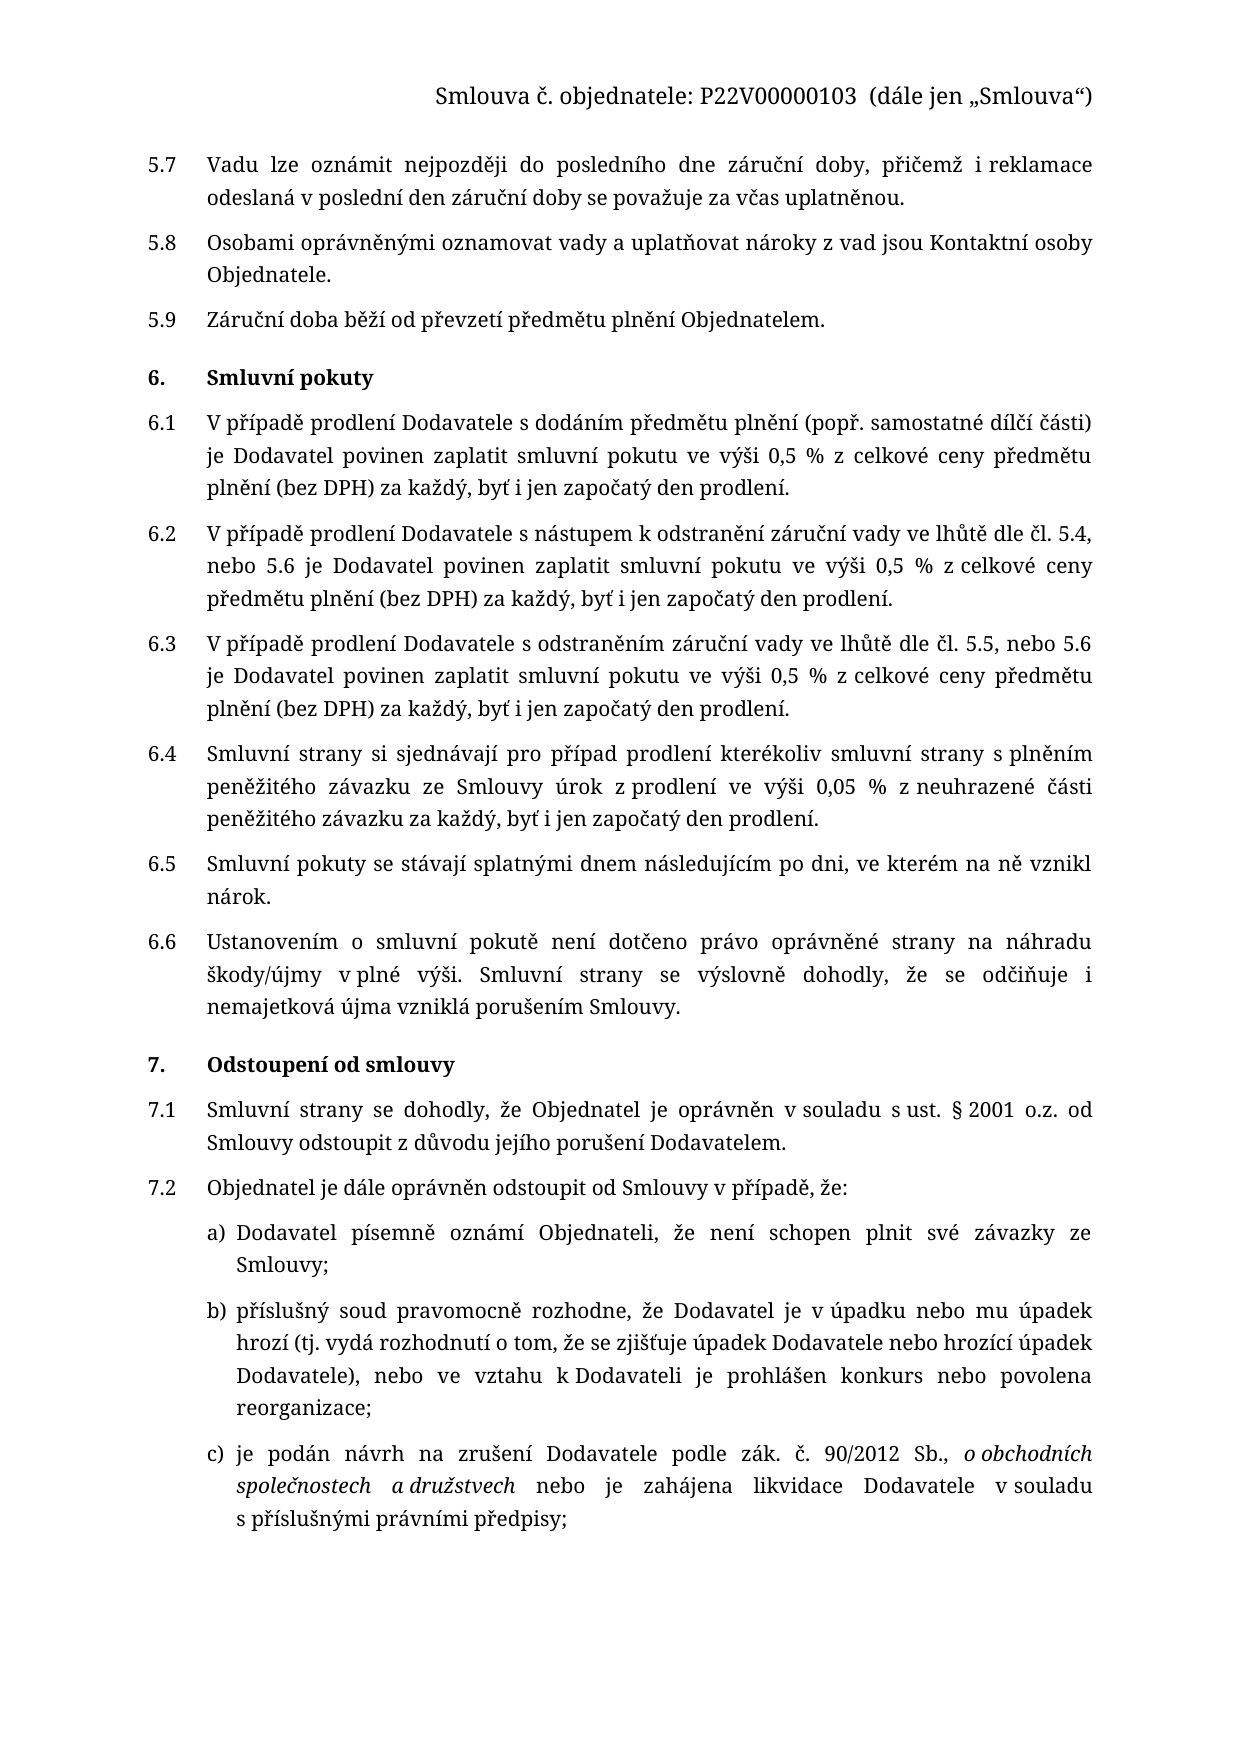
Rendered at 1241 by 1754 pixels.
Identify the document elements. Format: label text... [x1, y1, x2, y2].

list Osobami oprávněnými oznamovat vady a uplatňovat nároky z vad jsou Kontaktní osoby Objednatele. [148, 228, 1093, 289]
list Smluvní pokuty se stávají splatnými dnem následujícím po dni, ve kterém na ně vznikl nárok. [148, 849, 1093, 911]
list V případě prodlení Dodavatele s odstraněním záruční vady ve lhůtě dle čl. 5.5, nebo 5.6 je Dodavatel povinen zaplatit smluvní pokutu ve výši 0,5 % z celkové ceny předmětu plnění (bez DPH) za každý, byť i jen započatý den prodlení. [148, 629, 1093, 723]
list Záruční doba běží od převzetí předmětu plnění Objednatelem. [148, 306, 1093, 334]
list Vadu lze oznámit nejpozději do posledního dne záruční doby, přičemž i reklamace odeslaná v poslední den záruční doby se považuje za včas uplatněnou. [148, 150, 1093, 211]
list Smluvní strany se dohodly, že Objednatel je oprávněn v souladu s ust. § 2001 o.z. od Smlouvy odstoupit z důvodu jejího porušení Dodavatelem. [148, 1095, 1093, 1156]
list příslušný soud pravomocně rozhodne, že Dodavatel je v úpadku nebo mu úpadek hrozí (tj. vydá rozhodnutí o tom, že se zjišťuje úpadek Dodavatele nebo hrozící úpadek Dodavatele), nebo ve vztahu k Dodavateli je prohlášen konkurs nebo povolena reorganizace; [207, 1296, 1093, 1422]
list Ustanovením o smluvní pokutě není dotčeno právo oprávněné strany na náhradu škody/újmy v plné výši. Smluvní strany se výslovně dohodly, že se odčiňuje i nemajetková újma vzniklá porušením Smlouvy. [148, 927, 1093, 1021]
list Dodavatel písemně oznámí Objednateli, že není schopen plnit své závazky ze Smlouvy; [207, 1218, 1093, 1279]
list Smluvní pokuty [148, 363, 1093, 392]
list je podán návrh na zrušení Dodavatele podle zák. č. 90/2012 Sb., o obchodních společnostech a družstvech nebo je zahájena likvidace Dodavatele v souladu s příslušnými právními předpisy; [207, 1439, 1093, 1532]
list Objednatel je dále oprávněn odstoupit od Smlouvy v případě, že: [148, 1173, 1093, 1201]
list V případě prodlení Dodavatele s nástupem k odstranění záruční vady ve lhůtě dle čl. 5.4, nebo 5.6 je Dodavatel povinen zaplatit smluvní pokutu ve výši 0,5 % z celkové ceny předmětu plnění (bez DPH) za každý, byť i jen započatý den prodlení. [148, 519, 1093, 612]
list Smluvní strany si sjednávají pro případ prodlení kterékoliv smluvní strany s plněním peněžitého závazku ze Smlouvy úrok z prodlení ve výši 0,05 % z neuhrazené části peněžitého závazku za každý, byť i jen započatý den prodlení. [148, 739, 1093, 833]
list V případě prodlení Dodavatele s dodáním předmětu plnění (popř. samostatné dílčí části) je Dodavatel povinen zaplatit smluvní pokutu ve výši 0,5 % z celkové ceny předmětu plnění (bez DPH) za každý, byť i jen započatý den prodlení. [148, 408, 1093, 502]
list Odstoupení od smlouvy [148, 1050, 1093, 1078]
